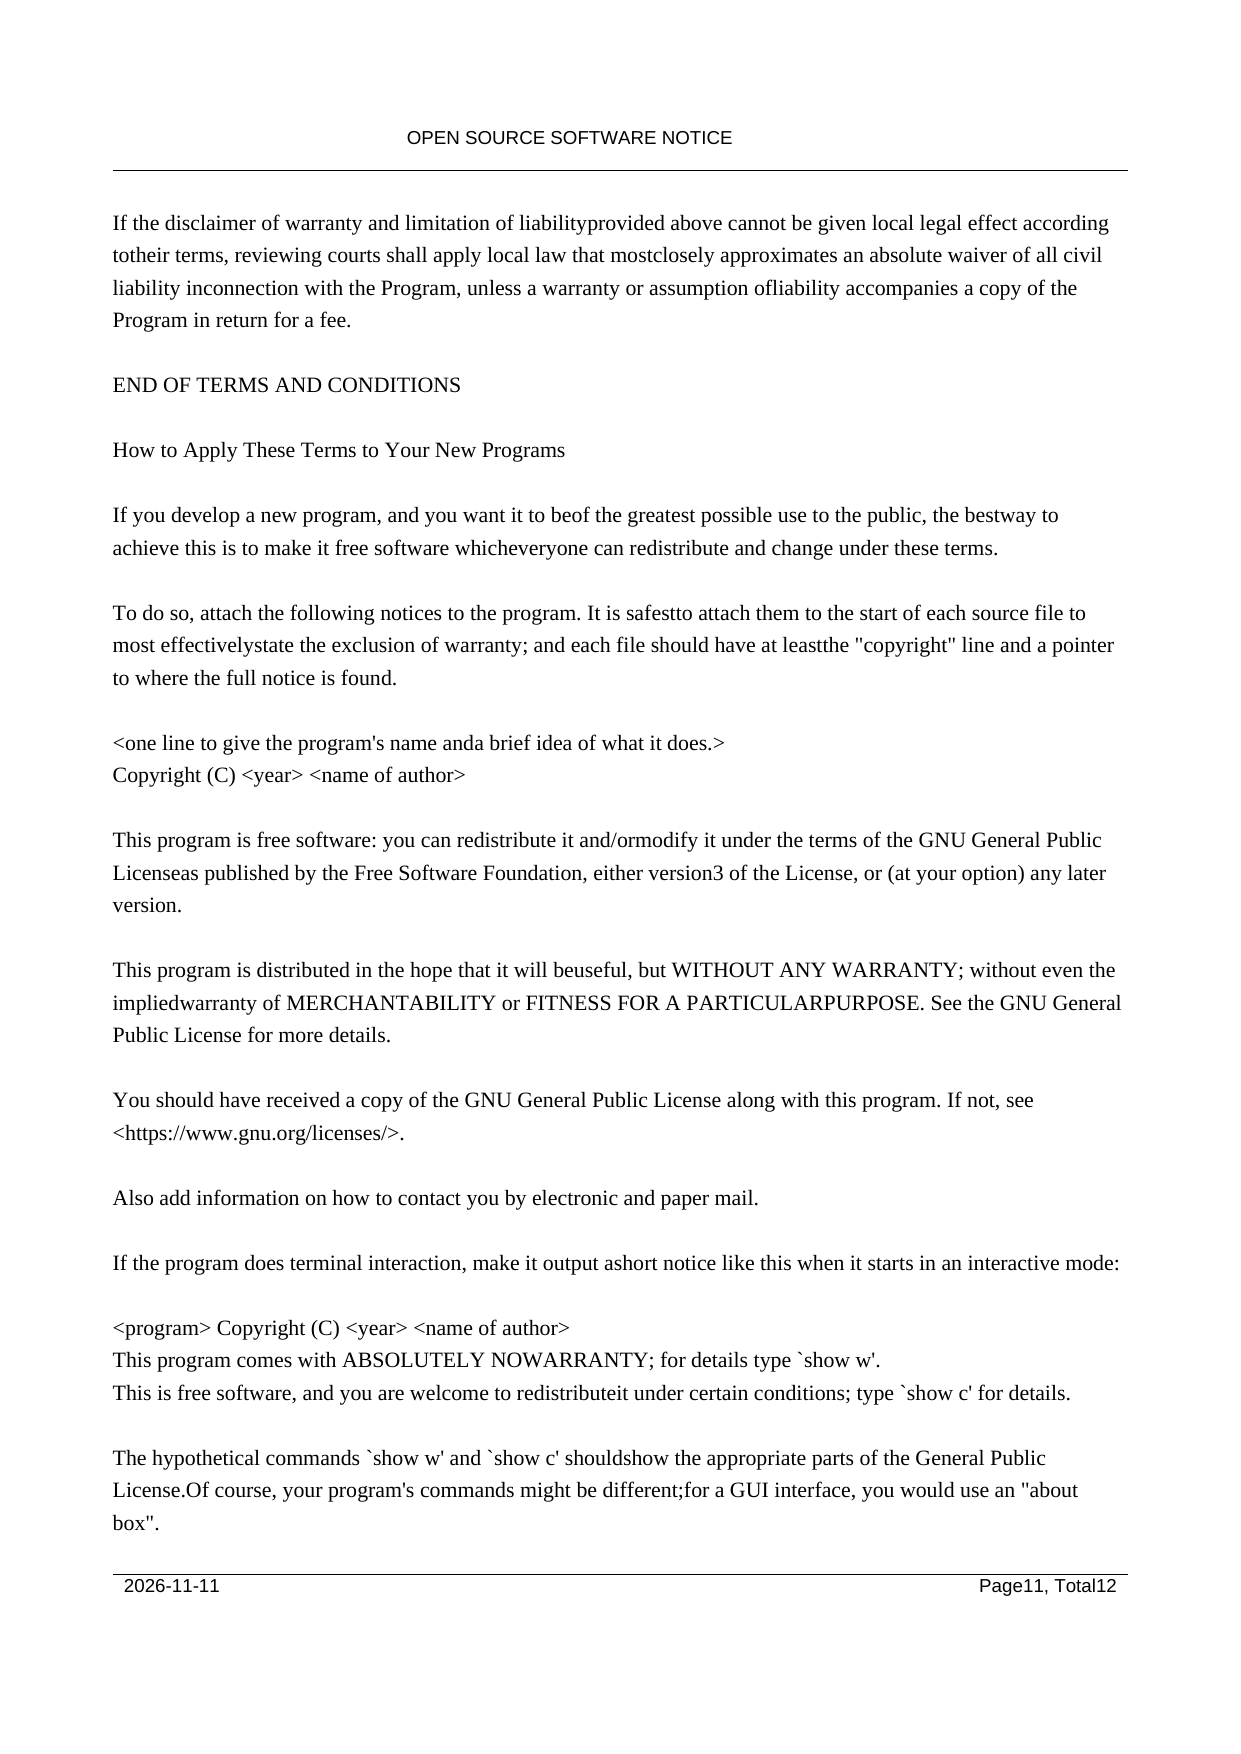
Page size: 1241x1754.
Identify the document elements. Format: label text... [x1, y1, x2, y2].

text If you develop a new program, and you want it to beof the greatest possible use to the public, the bestway to achieve this is to make it free software whicheveryone can redistribute and change under these terms. [112, 499, 1128, 564]
text Copyright (C) <year> <name of author> [112, 759, 1128, 791]
text Also add information on how to contact you by electronic and paper mail. [112, 1181, 1128, 1214]
text To do so, attach the following notices to the program. It is safestto attach them to the start of each source file to most effectivelystate the exclusion of warranty; and each file should have at leastthe "copyright" line and a pointer to where the full notice is found. [112, 596, 1128, 694]
text How to Apply These Terms to Your New Programs [112, 434, 1128, 466]
text This program comes with ABSOLUTELY NOWARRANTY; for details type `show w'. [112, 1344, 1128, 1376]
text If the program does terminal interaction, make it output ashort notice like this when it starts in an interactive mode: [112, 1246, 1128, 1279]
text <one line to give the program's name anda brief idea of what it does.> [112, 726, 1128, 759]
text The hypothetical commands `show w' and `show c' shouldshow the appropriate parts of the General Public License.Of course, your program's commands might be different;for a GUI interface, you would use an "about box". [112, 1441, 1128, 1539]
text END OF TERMS AND CONDITIONS [112, 369, 1128, 401]
text This is free software, and you are welcome to redistributeit under certain conditions; type `show c' for details. [112, 1376, 1128, 1409]
text You should have received a copy of the GNU General Public License along with this program. If not, see <https://www.gnu.org/licenses/>. [112, 1084, 1128, 1149]
text This program is free software: you can redistribute it and/ormodify it under the terms of the GNU General Public Licenseas published by the Free Software Foundation, either version3 of the License, or (at your option) any later version. [112, 824, 1128, 921]
text This program is distributed in the hope that it will beuseful, but WITHOUT ANY WARRANTY; without even the impliedwarranty of MERCHANTABILITY or FITNESS FOR A PARTICULARPURPOSE. See the GNU General Public License for more details. [112, 954, 1128, 1051]
text If the disclaimer of warranty and limitation of liabilityprovided above cannot be given local legal effect according totheir terms, reviewing courts shall apply local law that mostclosely approximates an absolute waiver of all civil liability inconnection with the Program, unless a warranty or assumption ofliability accompanies a copy of the Program in return for a fee. [112, 206, 1128, 336]
text <program> Copyright (C) <year> <name of author> [112, 1311, 1128, 1344]
